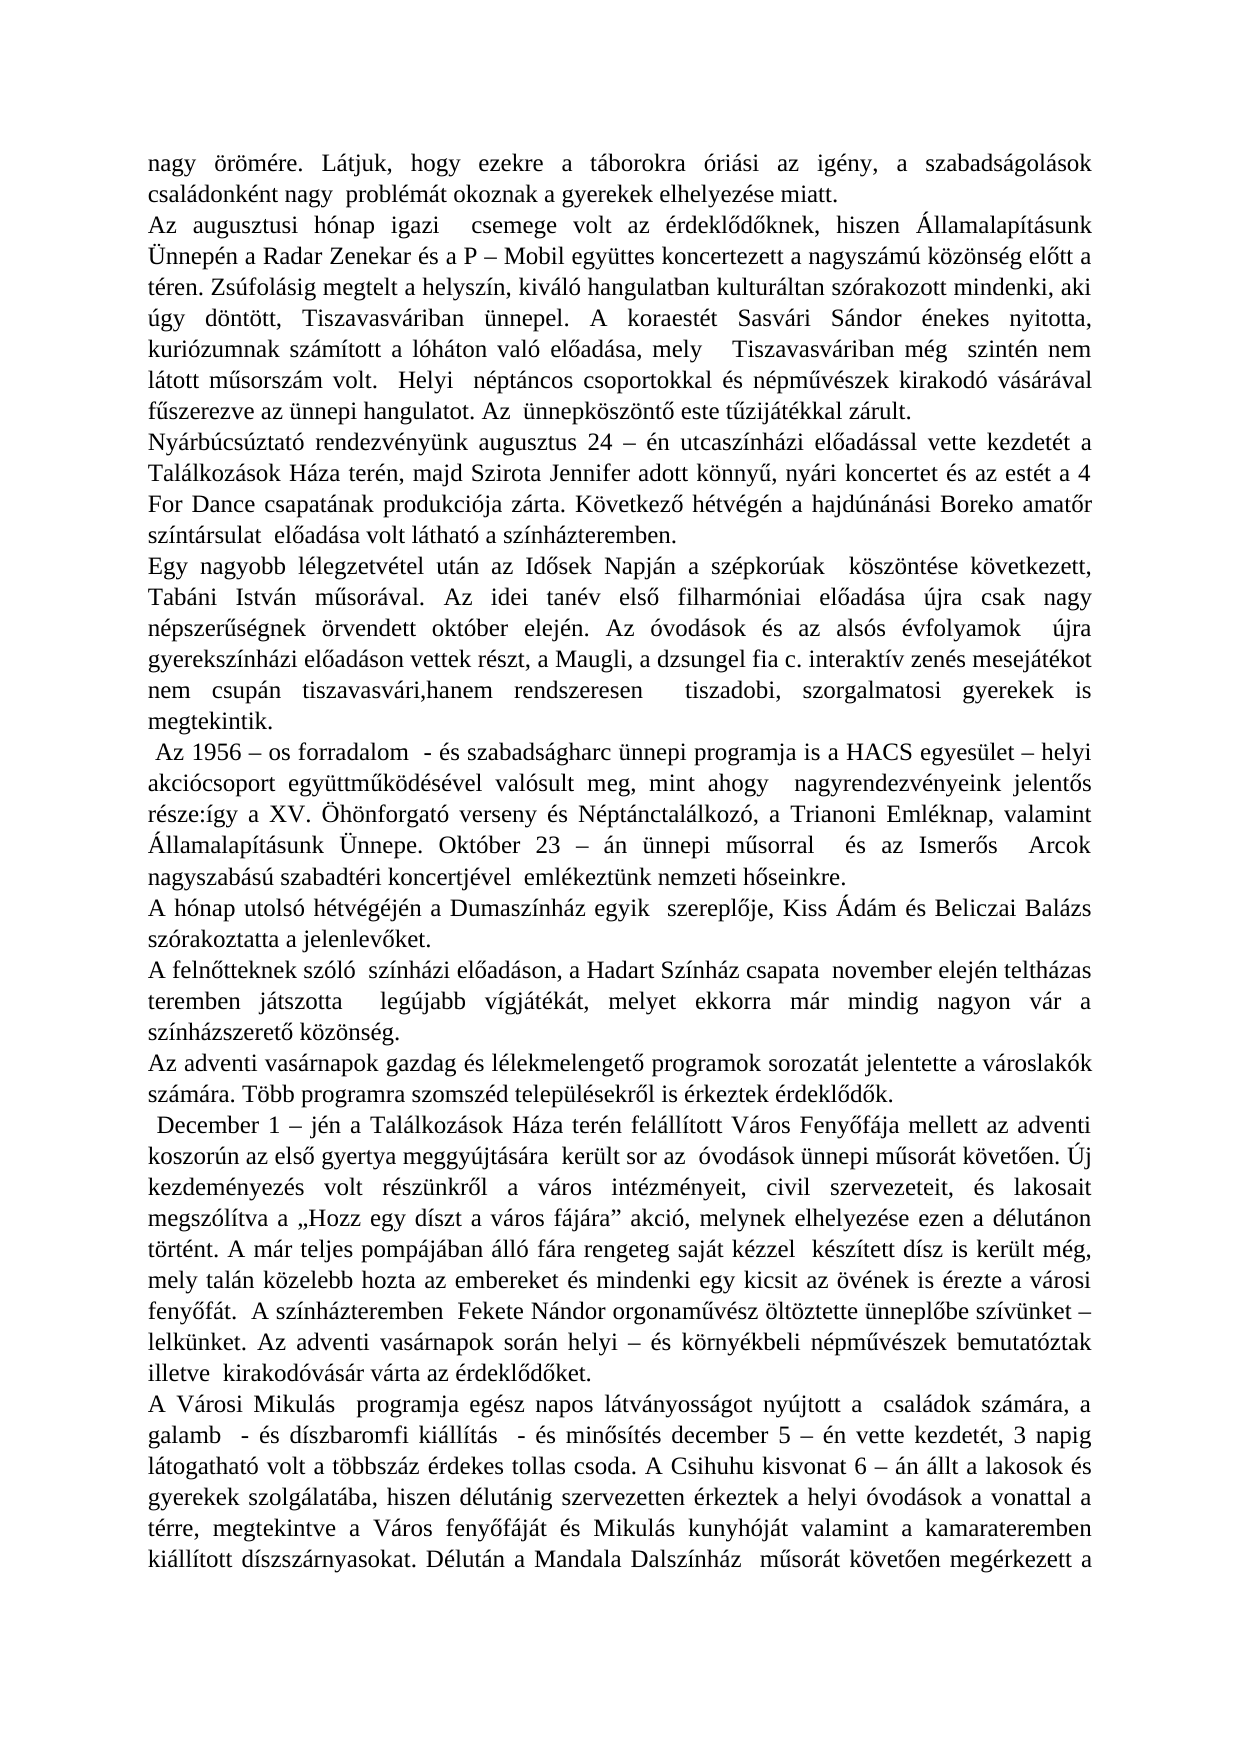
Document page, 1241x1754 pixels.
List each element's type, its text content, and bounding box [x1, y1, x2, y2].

text Az 1956 – os forradalom - és szabadságharc ünnepi programja is a HACS egyesület – helyi akciócsoport együttműködésével valósult meg, mint ahogy nagyrendezvényeink jelentős része:így a XV. Öhönforgató verseny és Néptánctalálkozó, a Trianoni Emléknap, valamint Államalapításunk Ünnepe. Október 23 – án ünnepi műsorral és az Ismerős Arcok nagyszabású szabadtéri koncertjével emlékeztünk nemzeti hőseinkre. [148, 737, 1093, 890]
text December 1 – jén a Találkozások Háza terén felállított Város Fenyőfája mellett az adventi koszorún az első gyertya meggyújtására került sor az óvodások ünnepi műsorát követően. Új kezdeményezés volt részünkről a város intézményeit, civil szervezeteit, és lakosait megszólítva a „Hozz egy díszt a város fájára” akció, melynek elhelyezése ezen a délutánon történt. A már teljes pompájában álló fára rengeteg saját kézzel készített dísz is került még, mely talán közelebb hozta az embereket és mindenki egy kicsit az övének is érezte a városi fenyőfát. A színházteremben Fekete Nándor orgonaművész öltöztette ünneplőbe szívünket – lelkünket. Az adventi vasárnapok során helyi – és környékbeli népművészek bemutatóztak illetve kirakodóvásár várta az érdeklődőket. [148, 1110, 1093, 1387]
text Az adventi vasárnapok gazdag és lélekmelengető programok sorozatát jelentette a városlakók számára. Több programra szomszéd településekről is érkeztek érdeklődők. [148, 1048, 1093, 1108]
text A felnőtteknek szóló színházi előadáson, a Hadart Színház csapata november elején teltházas teremben játszotta legújabb vígjátékát, melyet ekkorra már mindig nagyon vár a színházszerető közönség. [148, 955, 1093, 1046]
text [148, 1389, 1093, 1573]
text Egy nagyobb lélegzetvétel után az Idősek Napján a szépkorúak köszöntése következett, Tabáni István műsorával. Az idei tanév első filharmóniai előadása újra csak nagy népszerűségnek örvendett október elején. Az óvodások és az alsós évfolyamok újra gyerekszínházi előadáson vettek részt, a Maugli, a dzsungel fia c. interaktív zenés mesejátékot nem csupán tiszavasvári,hanem rendszeresen tiszadobi, szorgalmatosi gyerekek is megtekintik. [148, 551, 1093, 735]
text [148, 148, 1093, 207]
text A hónap utolsó hétvégéjén a Dumaszínház egyik szereplője, Kiss Ádám és Beliczai Balázs szórakoztatta a jelenlevőket. [148, 893, 1093, 952]
text Nyárbúcsúztató rendezvényünk augusztus 24 – én utcaszínházi előadással vette kezdetét a Találkozások Háza terén, majd Szirota Jennifer adott könnyű, nyári koncertet és az estét a 4 For Dance csapatának produkciója zárta. Következő hétvégén a hajdúnánási Boreko amatőr színtársulat előadása volt látható a színházteremben. [148, 427, 1093, 549]
text Az augusztusi hónap igazi csemege volt az érdeklődőknek, hiszen Államalapításunk Ünnepén a Radar Zenekar és a P – Mobil együttes koncertezett a nagyszámú közönség előtt a téren. Zsúfolásig megtelt a helyszín, kiváló hangulatban kulturáltan szórakozott mindenki, aki úgy döntött, Tiszavasváriban ünnepel. A koraestét Sasvári Sándor énekes nyitotta, kuriózumnak számított a lóháton való előadása, mely Tiszavasváriban még szintén nem látott műsorszám volt. Helyi néptáncos csoportokkal és népművészek kirakodó vásárával fűszerezve az ünnepi hangulatot. Az ünnepköszöntő este tűzijátékkal zárult. [148, 210, 1093, 425]
